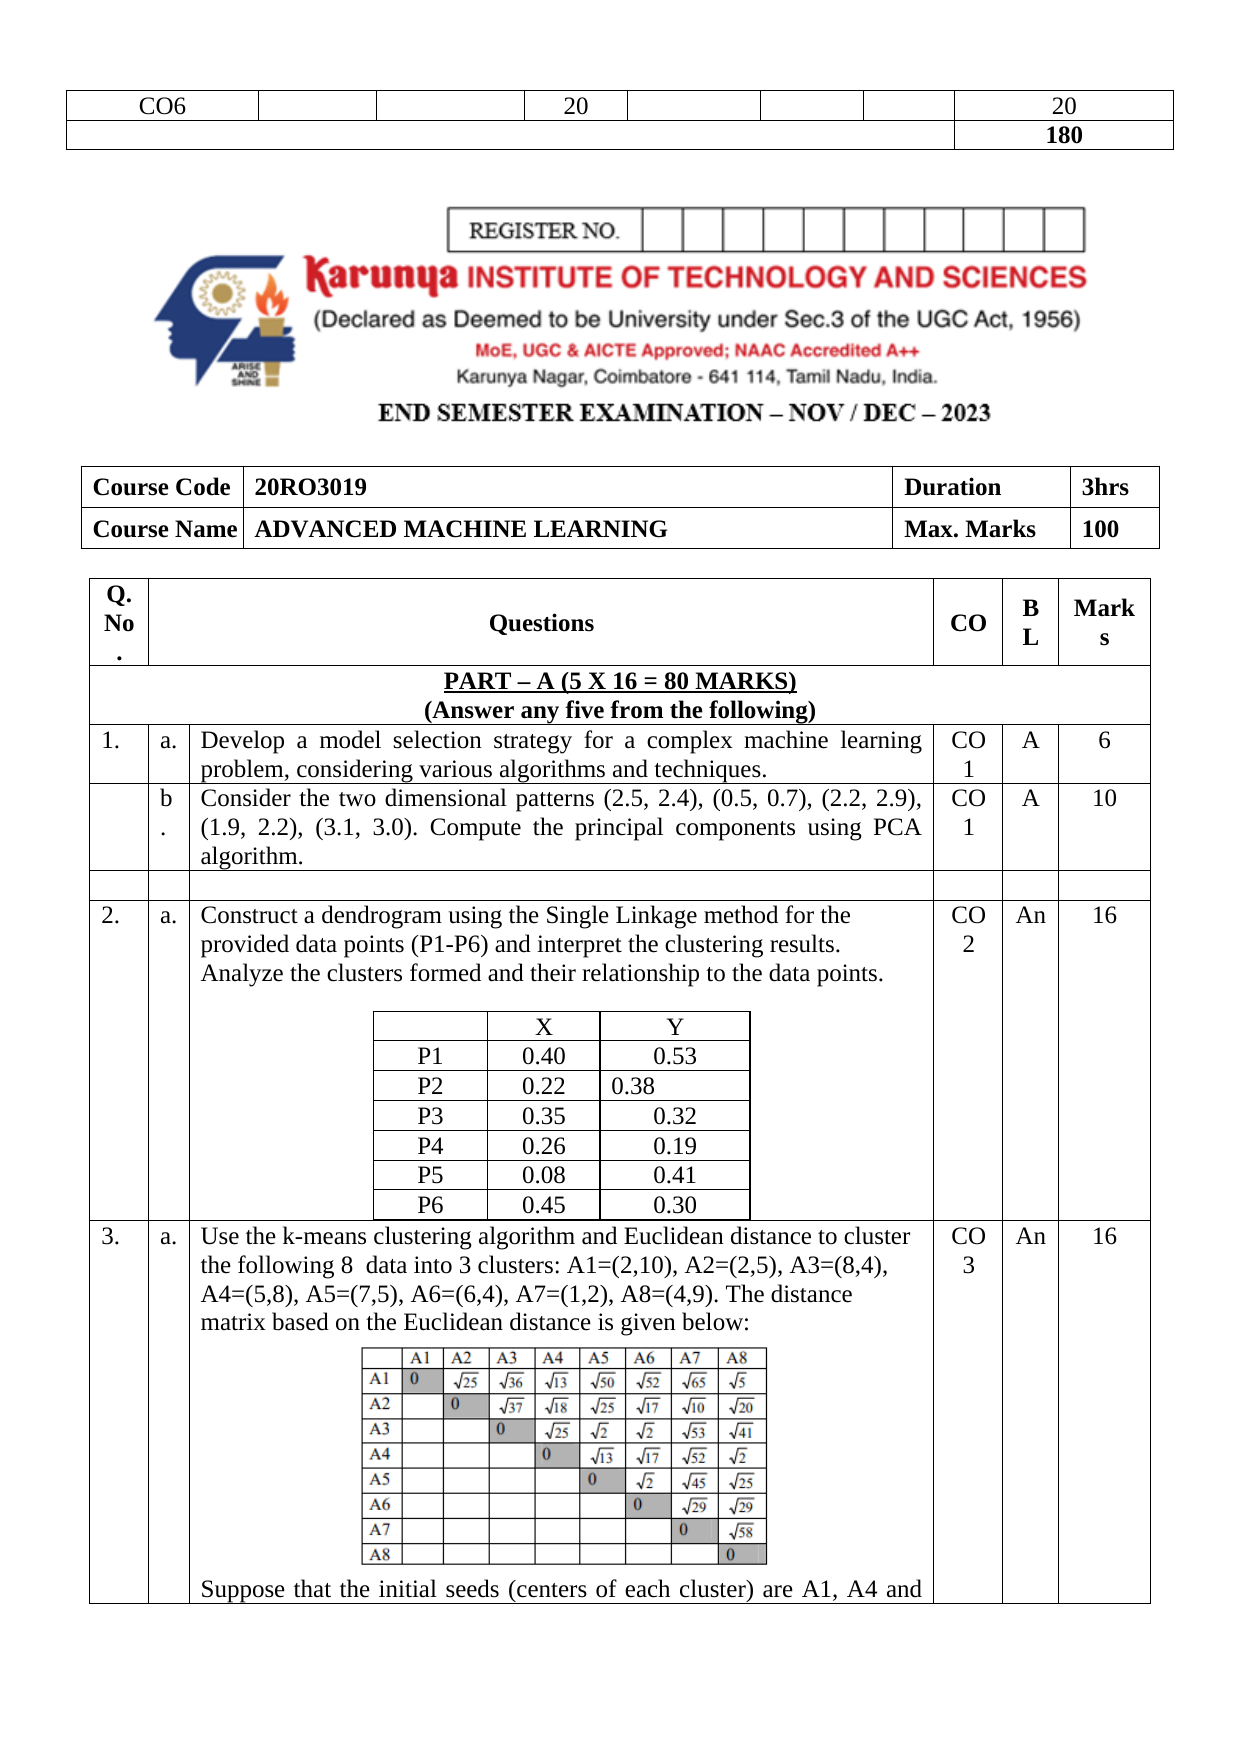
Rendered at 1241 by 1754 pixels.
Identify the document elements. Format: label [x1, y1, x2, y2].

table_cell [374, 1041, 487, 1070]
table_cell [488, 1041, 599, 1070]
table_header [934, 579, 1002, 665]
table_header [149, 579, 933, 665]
picture [150, 179, 1091, 437]
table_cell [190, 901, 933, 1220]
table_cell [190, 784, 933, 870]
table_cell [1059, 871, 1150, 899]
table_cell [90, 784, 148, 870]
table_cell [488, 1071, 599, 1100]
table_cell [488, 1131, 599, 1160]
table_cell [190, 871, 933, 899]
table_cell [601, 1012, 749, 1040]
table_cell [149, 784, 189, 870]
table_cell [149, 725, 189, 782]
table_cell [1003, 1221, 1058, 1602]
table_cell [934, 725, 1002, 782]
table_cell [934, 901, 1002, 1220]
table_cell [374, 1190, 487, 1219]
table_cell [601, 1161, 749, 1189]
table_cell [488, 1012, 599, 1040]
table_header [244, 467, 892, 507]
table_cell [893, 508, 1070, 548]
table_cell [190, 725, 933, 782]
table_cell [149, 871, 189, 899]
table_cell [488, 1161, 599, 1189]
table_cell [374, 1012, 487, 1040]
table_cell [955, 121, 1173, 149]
picture [349, 1336, 774, 1574]
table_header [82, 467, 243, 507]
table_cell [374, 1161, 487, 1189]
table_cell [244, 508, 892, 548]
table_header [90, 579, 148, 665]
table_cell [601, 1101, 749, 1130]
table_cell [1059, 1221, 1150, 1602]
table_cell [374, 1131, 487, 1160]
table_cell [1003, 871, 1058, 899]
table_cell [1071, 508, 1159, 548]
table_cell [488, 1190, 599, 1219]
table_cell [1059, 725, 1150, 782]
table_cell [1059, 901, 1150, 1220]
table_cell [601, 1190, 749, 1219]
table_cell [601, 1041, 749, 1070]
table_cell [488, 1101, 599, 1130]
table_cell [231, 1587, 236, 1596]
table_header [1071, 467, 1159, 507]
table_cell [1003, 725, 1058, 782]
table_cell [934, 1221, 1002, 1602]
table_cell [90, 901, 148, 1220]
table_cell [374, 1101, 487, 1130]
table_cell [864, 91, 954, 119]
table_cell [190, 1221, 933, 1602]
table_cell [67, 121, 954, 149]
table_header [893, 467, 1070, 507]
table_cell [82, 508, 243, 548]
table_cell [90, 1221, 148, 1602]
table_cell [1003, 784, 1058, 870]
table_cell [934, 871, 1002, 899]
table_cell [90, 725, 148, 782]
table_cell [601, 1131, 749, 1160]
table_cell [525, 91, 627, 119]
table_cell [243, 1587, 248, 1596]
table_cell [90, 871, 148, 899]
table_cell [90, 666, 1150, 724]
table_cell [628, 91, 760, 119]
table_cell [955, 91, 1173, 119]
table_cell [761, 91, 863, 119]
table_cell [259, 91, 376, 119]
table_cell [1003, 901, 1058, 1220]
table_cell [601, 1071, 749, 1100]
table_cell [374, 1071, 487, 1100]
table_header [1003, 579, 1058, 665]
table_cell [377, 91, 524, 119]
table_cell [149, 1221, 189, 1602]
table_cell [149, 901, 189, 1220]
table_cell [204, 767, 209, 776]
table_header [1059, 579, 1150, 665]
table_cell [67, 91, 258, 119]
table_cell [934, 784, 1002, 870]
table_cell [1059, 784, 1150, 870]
